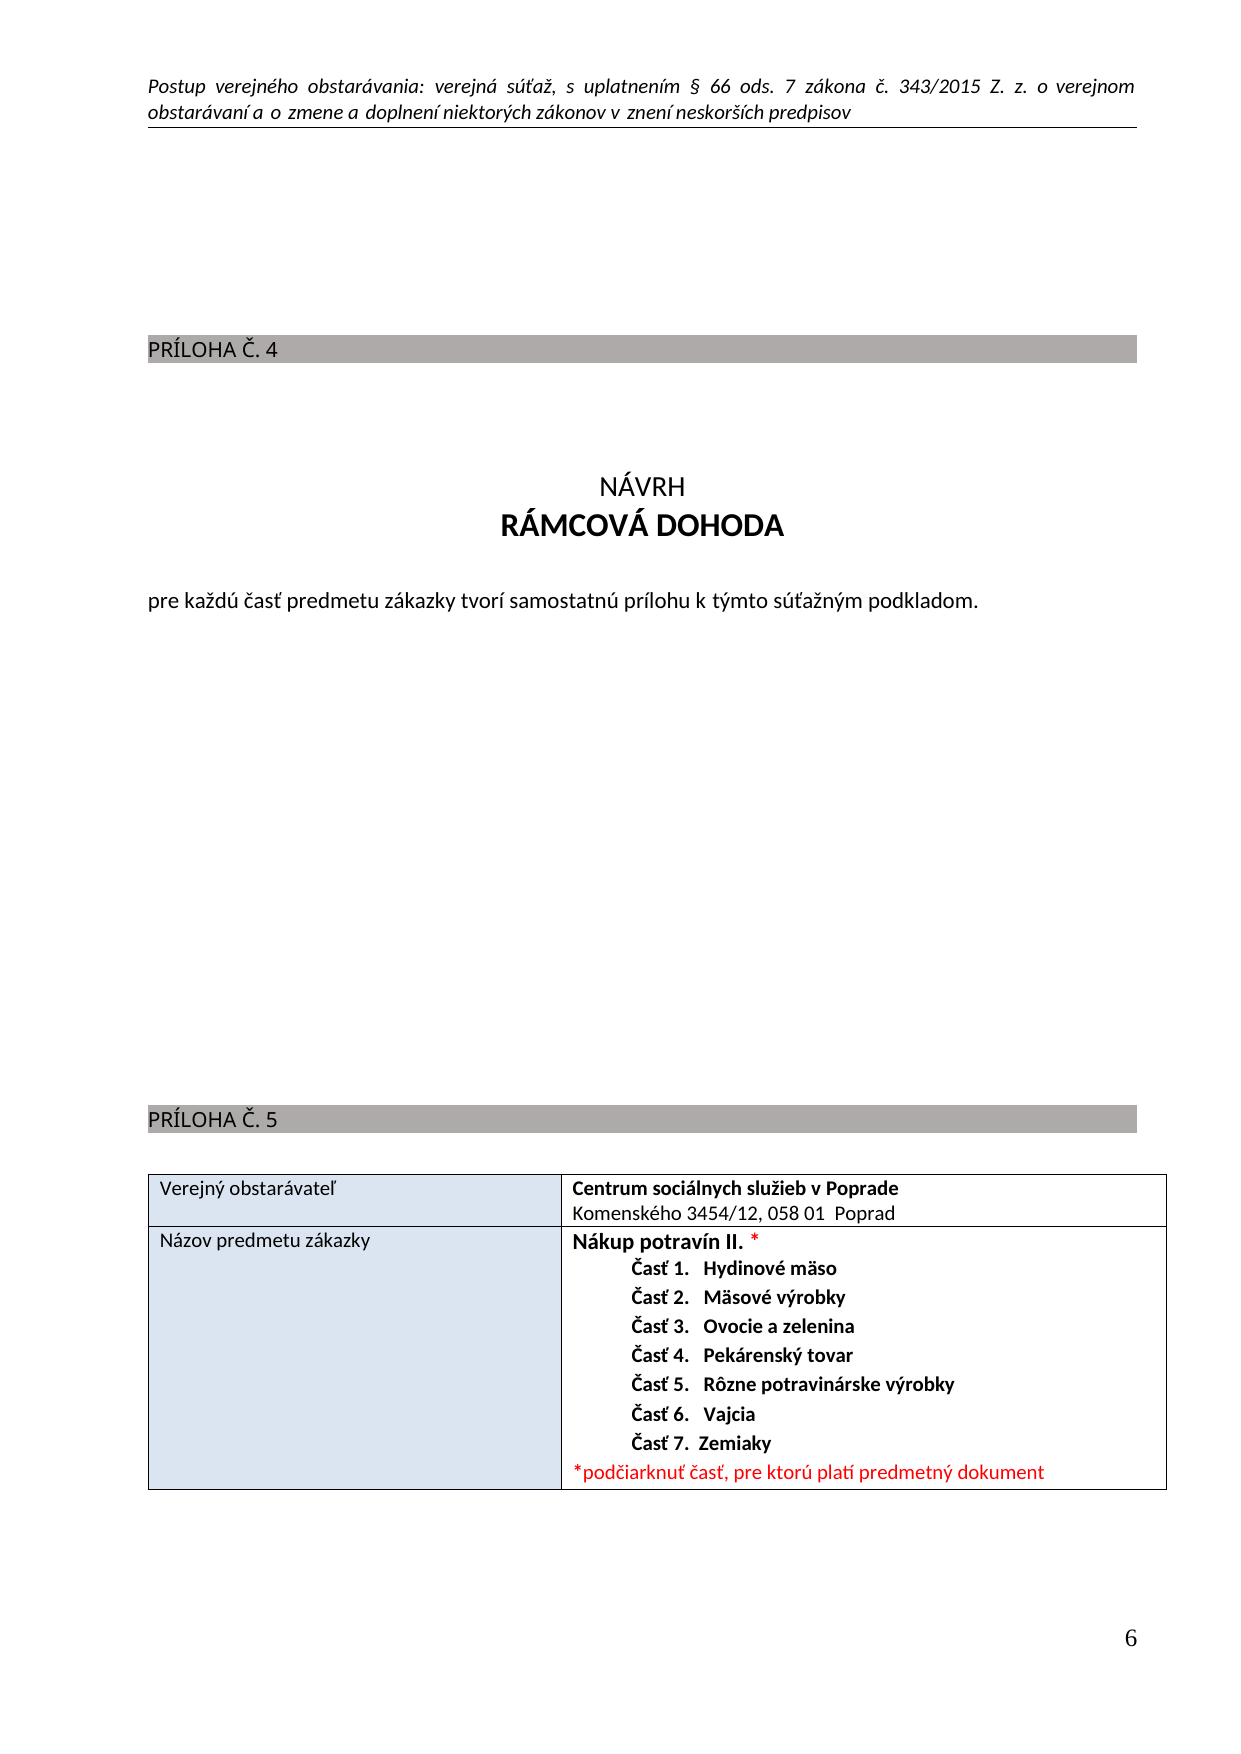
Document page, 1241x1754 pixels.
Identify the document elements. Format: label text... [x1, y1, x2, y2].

table_header Centrum sociálnych služieb v Poprade Komenského 3454/12, 058 01 Poprad [562, 1175, 1166, 1226]
table_header Verejný obstarávateľ [149, 1175, 561, 1226]
text príloha č. 4 [148, 335, 1137, 363]
table_cell Názov predmetu zákazky [149, 1227, 561, 1489]
list Návrh [148, 468, 1137, 504]
table_cell Nákup potravín II. * Časť 1. Hydinové mäso Časť 2. Mäsové výrobky Časť 3. Ovocie a zelenina Časť 4. Pekárenský tovar Časť 5. Rôzne potravinárske výrobky Časť 6. Vajcia Časť 7. Zemiaky *podčiarknuť časť, pre ktorú platí predmetný dokument [562, 1227, 1166, 1489]
text príloha č. 5 [148, 1105, 1137, 1133]
text pre každú časť predmetu zákazky tvorí samostatnú prílohu k týmto súťažným podkladom. [148, 586, 1137, 614]
list RÁmcová dohoda [148, 504, 1137, 545]
